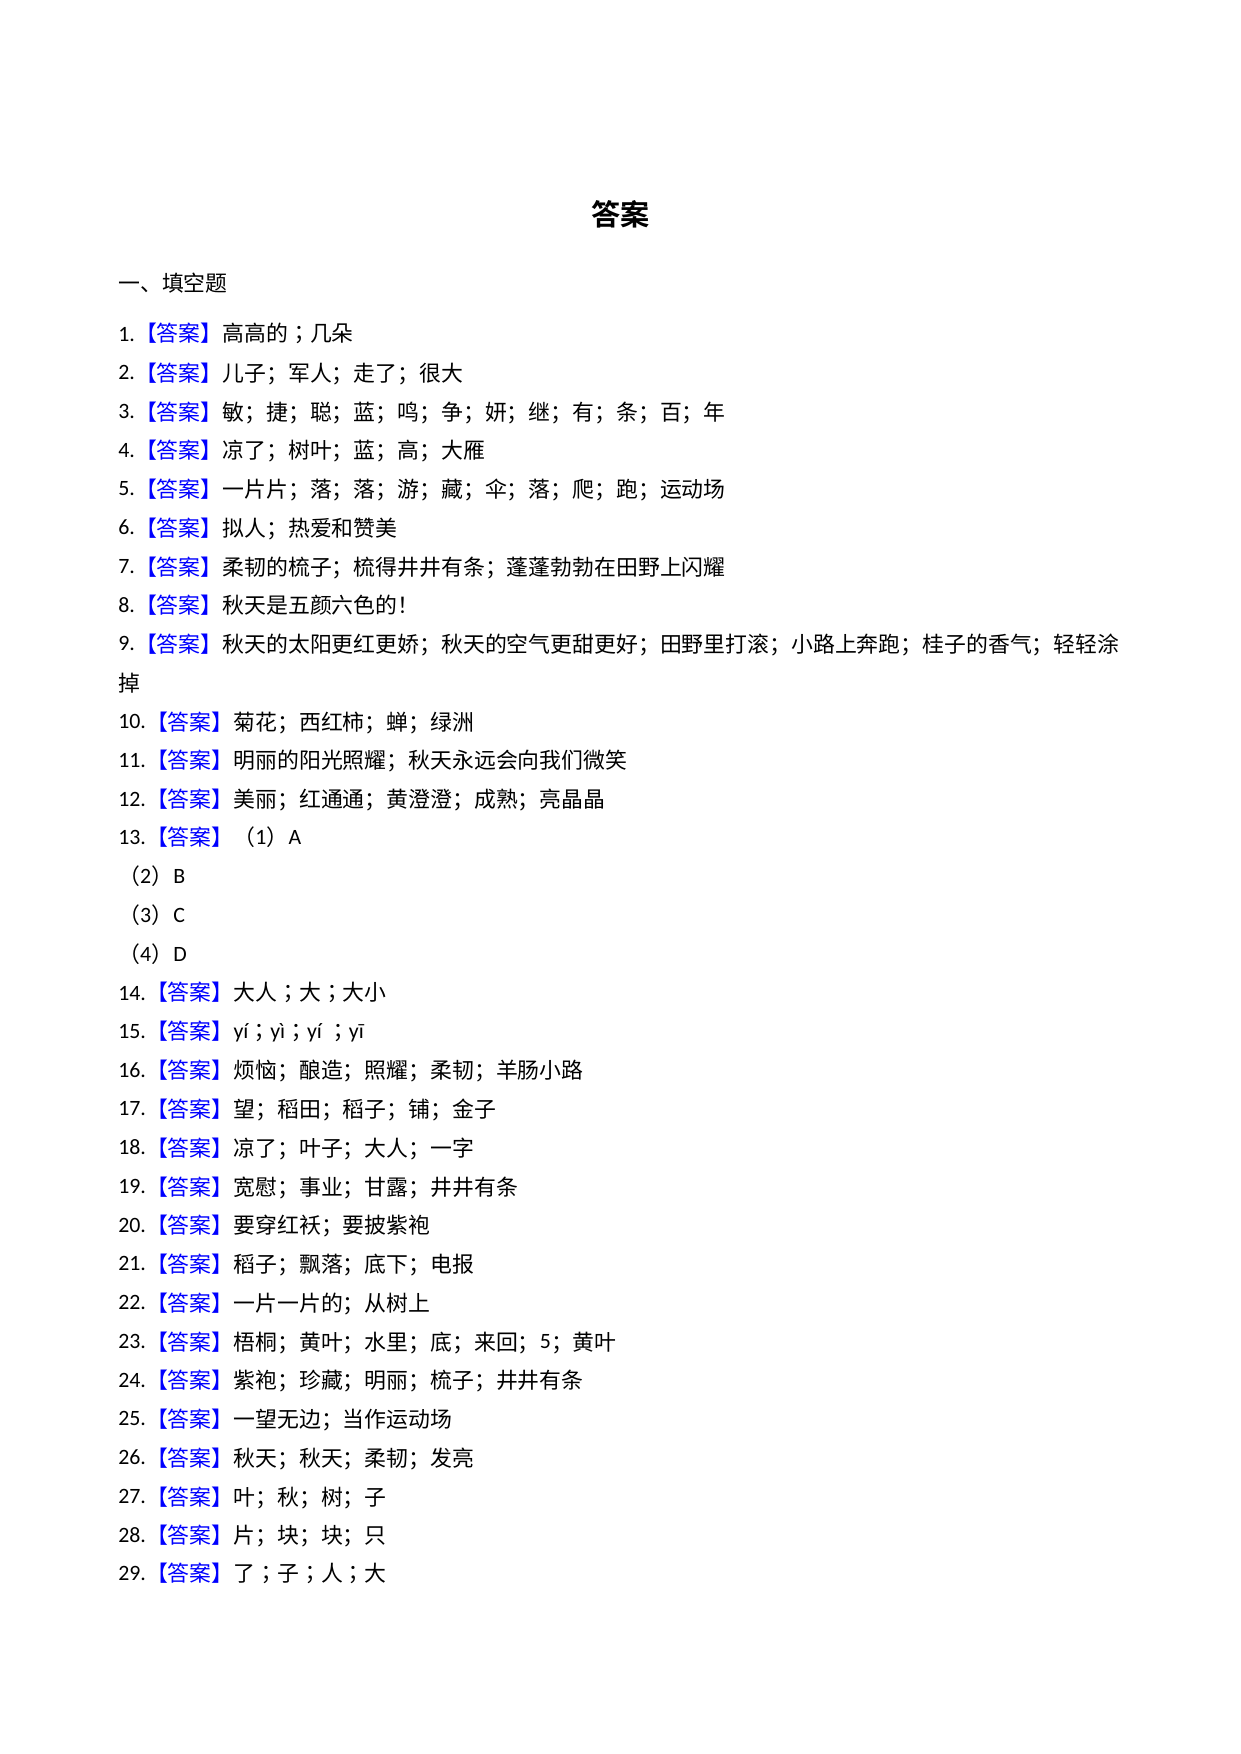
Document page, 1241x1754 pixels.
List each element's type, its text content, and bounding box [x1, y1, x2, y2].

text 19.【答案】宽慰；事业；甘露；井井有条 [118, 1169, 1122, 1202]
text 一、填空题 [118, 266, 1122, 298]
text 17.【答案】望；稻田；稻子；铺；金子 [118, 1092, 1122, 1124]
text 12.【答案】美丽；红通通；黄澄澄；成熟；亮晶晶 [118, 782, 1122, 814]
text 15.【答案】yí；yì；yí ；yī [118, 1014, 1122, 1047]
text 27.【答案】叶；秋；树；子 [118, 1479, 1122, 1512]
text 29.【答案】了；子；人；大 [118, 1557, 1122, 1589]
text 13.【答案】（1）A （2）B （3）C （4）D [118, 821, 1122, 970]
text 10.【答案】菊花；西红柿；蝉；绿洲 [118, 704, 1122, 737]
text 1.【答案】高高的；几朵 [118, 317, 1122, 349]
text 28.【答案】片；块；块；只 [118, 1518, 1122, 1550]
text 7.【答案】柔韧的梳子；梳得井井有条；蓬蓬勃勃在田野上闪耀 [118, 549, 1122, 582]
text 26.【答案】秋天；秋天；柔韧；发亮 [118, 1440, 1122, 1473]
text 16.【答案】烦恼；酿造；照耀；柔韧；羊肠小路 [118, 1053, 1122, 1085]
text 5.【答案】一片片；落；落；游；藏；伞；落；爬；跑；运动场 [118, 472, 1122, 504]
text 答案 [118, 180, 1122, 245]
text 18.【答案】凉了；叶子；大人；一字 [118, 1130, 1122, 1163]
text 8.【答案】秋天是五颜六色的！ [118, 588, 1122, 620]
text 11.【答案】明丽的阳光照耀；秋天永远会向我们微笑 [118, 743, 1122, 776]
text 9.【答案】秋天的太阳更红更娇；秋天的空气更甜更好；田野里打滚；小路上奔跑；桂子的香气；轻轻涂掉 [118, 627, 1122, 698]
text 22.【答案】一片一片的；从树上 [118, 1285, 1122, 1318]
text 3.【答案】敏；捷；聪；蓝；鸣；争；妍；继；有；条；百；年 [118, 394, 1122, 427]
text 25.【答案】一望无边；当作运动场 [118, 1402, 1122, 1434]
text 14.【答案】大人；大；大小 [118, 976, 1122, 1008]
text 6.【答案】拟人；热爱和赞美 [118, 510, 1122, 543]
text 24.【答案】紫袍；珍藏；明丽；梳子；井井有条 [118, 1363, 1122, 1395]
text 4.【答案】凉了；树叶；蓝；高；大雁 [118, 433, 1122, 465]
text 23.【答案】梧桐；黄叶；水里；底；来回；5；黄叶 [118, 1324, 1122, 1357]
text 21.【答案】稻子；飘落；底下；电报 [118, 1247, 1122, 1279]
text 2.【答案】儿子；军人；走了；很大 [118, 355, 1122, 388]
text 20.【答案】要穿红袄；要披紫袍 [118, 1208, 1122, 1240]
